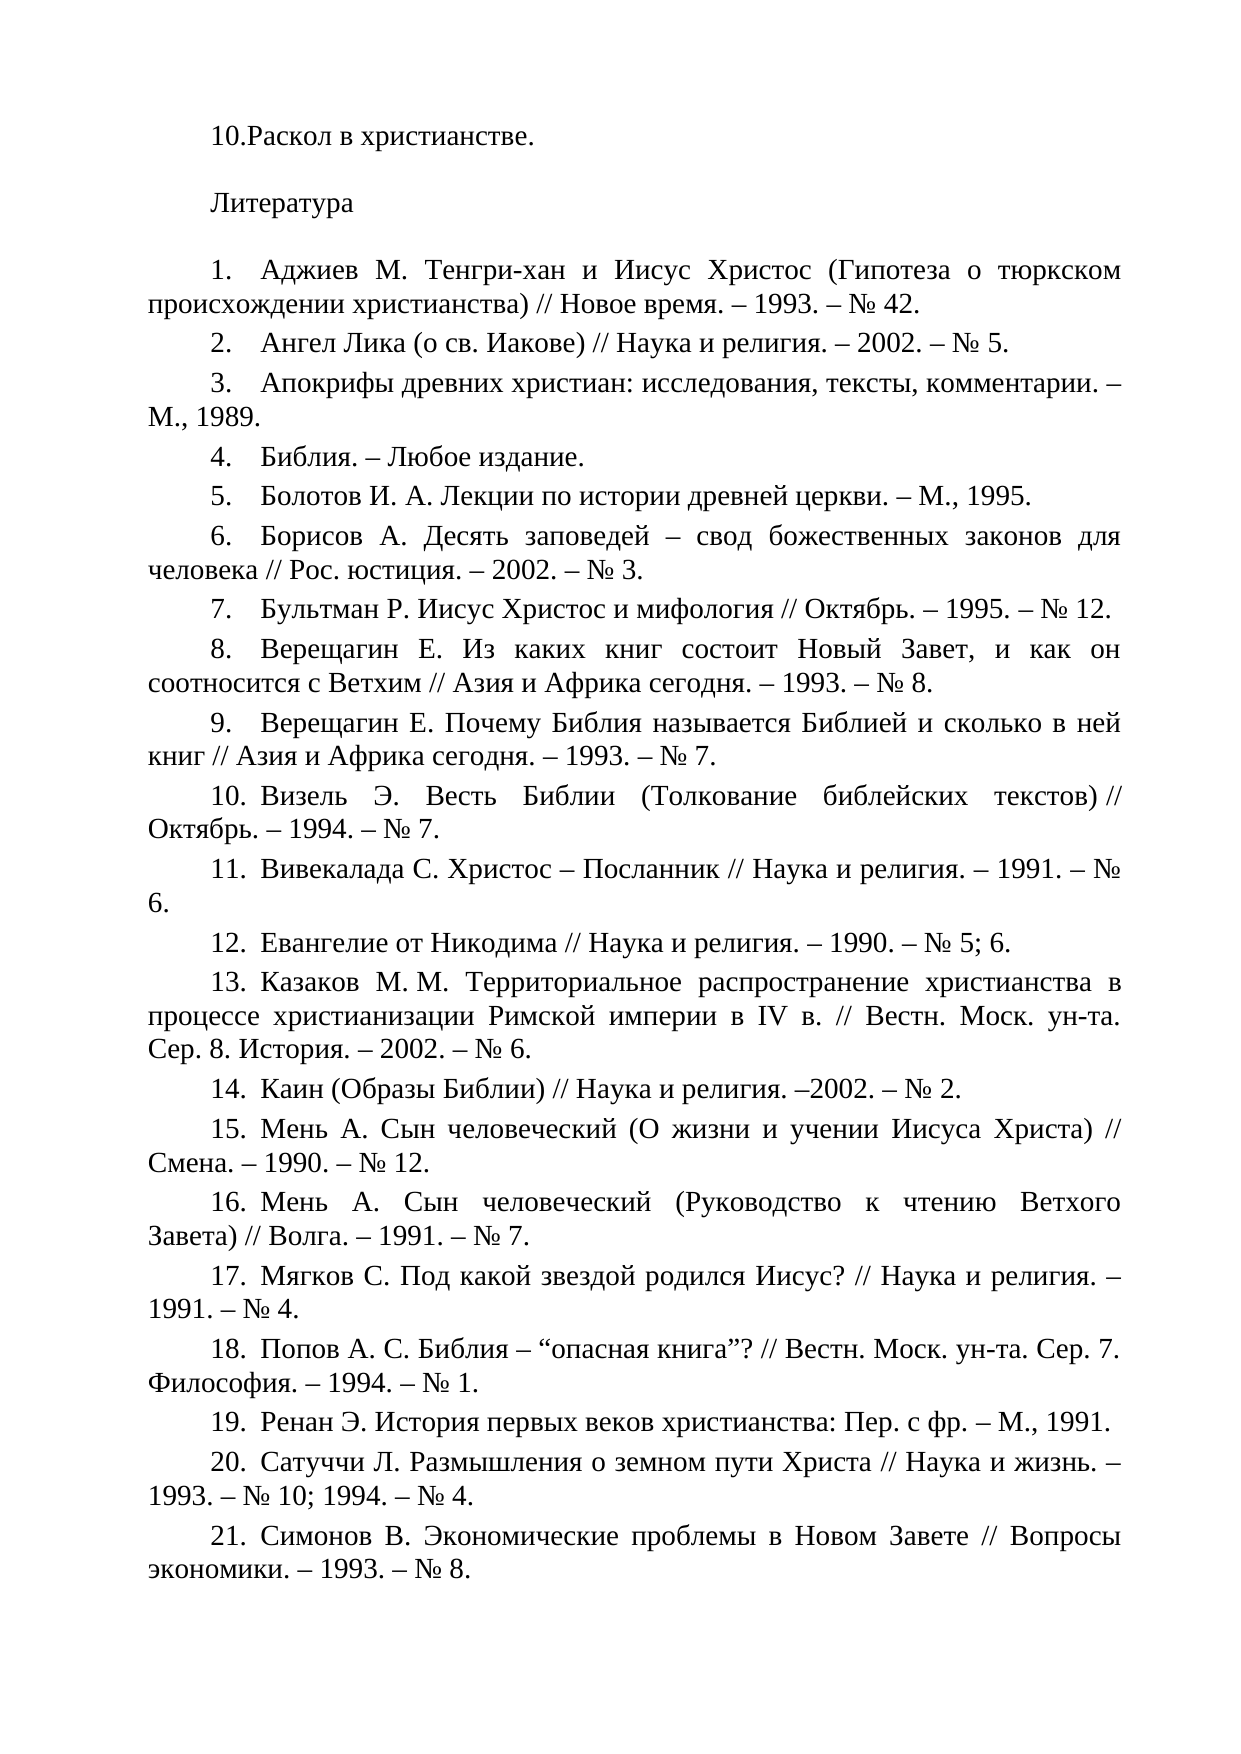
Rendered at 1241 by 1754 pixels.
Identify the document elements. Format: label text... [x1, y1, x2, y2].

list Казаков М. М. Территориальное распространение христианства в процессе христианизации Римской империи в IV в. // Вестн. Моск. ун-та. Сер. 8. История. – 2002. – № 6. [148, 964, 1122, 1065]
list Библия. – Любое издание. [148, 439, 1122, 472]
list Аджиев М. Тенгри-хан и Иисус Христос (Гипотеза о тюркском происхождении христианства) // Новое время. – 1993. – № 42. [148, 252, 1122, 319]
list Каин (Образы Библии) // Наука и религия. –2002. – № 2. [148, 1071, 1122, 1105]
list Борисов А. Десять заповедей – свод божественных законов для человека // Рос. юстиция. – 2002. – № 3. [148, 518, 1122, 585]
list Верещагин Е. Из каких книг состоит Новый Завет, и как он соотносится с Ветхим // Азия и Африка сегодня. – 1993. – № 8. [148, 631, 1122, 698]
list Ренан Э. История первых веков христианства: Пер. с фр. – М., 1991. [148, 1404, 1122, 1438]
text 10.Раскол в христианстве. [148, 118, 1122, 152]
list Апокрифы древних христиан: исследования, тексты, комментарии. – М., 1989. [148, 365, 1122, 432]
list Сатуччи Л. Размышления о земном пути Христа // Наука и жизнь. – 1993. – № 10; 1994. – № 4. [148, 1444, 1122, 1511]
text Литература [148, 185, 1122, 219]
list Вивекалада С. Христос – Посланник // Наука и религия. – 1991. – № 6. [148, 851, 1122, 918]
list Евангелие от Никодима // Наука и религия. – 1990. – № 5; 6. [148, 925, 1122, 958]
list Мень А. Сын человеческий (Руководство к чтению Ветхого Завета) // Волга. – 1991. – № 7. [148, 1184, 1122, 1252]
list Симонов В. Экономические проблемы в Новом Завете // Вопросы экономики. – 1993. – № 8. [148, 1518, 1122, 1585]
list Мень А. Сын человеческий (О жизни и учении Иисуса Христа) // Смена. – 1990. – № 12. [148, 1111, 1122, 1178]
list Мягков С. Под какой звездой родился Иисус? // Наука и религия. – 1991. – № 4. [148, 1258, 1122, 1325]
list Ангел Лика (о св. Иакове) // Наука и религия. – 2002. – № 5. [148, 326, 1122, 359]
list Попов А. С. Библия – “опасная книга”? // Вестн. Моск. ун-та. Сер. 7. Философия. – 1994. – № 1. [148, 1331, 1122, 1398]
list Болотов И. А. Лекции по истории древней церкви. – М., 1995. [148, 478, 1122, 512]
list Верещагин Е. Почему Библия называется Библией и сколько в ней книг // Азия и Африка сегодня. – 1993. – № 7. [148, 705, 1122, 772]
list Визель Э. Весть Библии (Толкование библейских текстов) // Октябрь. – 1994. – № 7. [148, 778, 1122, 845]
list Бультман Р. Иисус Христос и мифология // Октябрь. – 1995. – № 12. [148, 592, 1122, 625]
